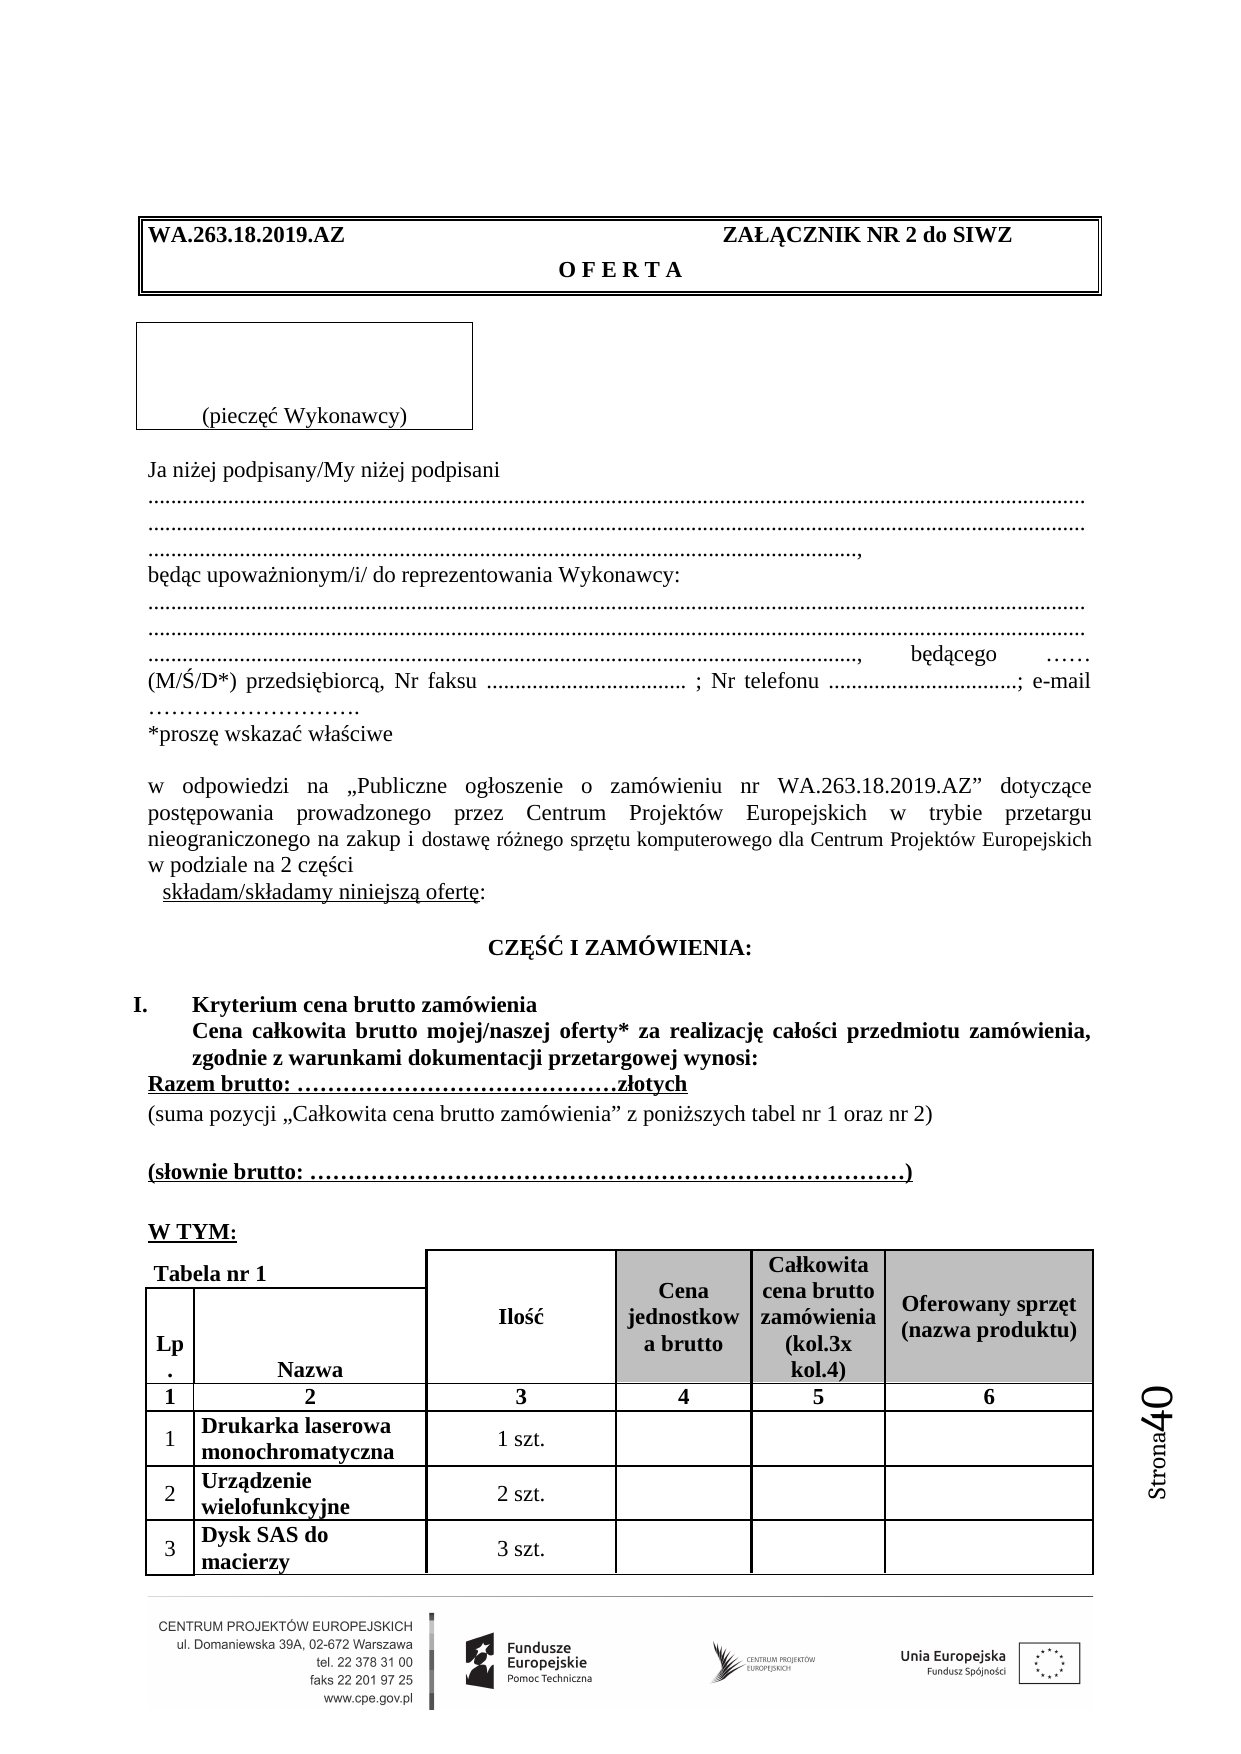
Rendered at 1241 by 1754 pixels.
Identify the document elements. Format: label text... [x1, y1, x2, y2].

table_cell 2 [147, 1467, 193, 1519]
table_cell [753, 1467, 884, 1519]
text W TYM: [148, 1218, 1093, 1245]
table_header Oferowany sprzęt (nazwa produktu) [886, 1251, 1092, 1382]
text ...................................................................................................................................................................................................................................................................................................................................................................................................................................................................., [148, 482, 1093, 561]
text *proszę wskazać właściwe [148, 719, 1093, 746]
text ...................................................................................................................................................................................................................................................................................................................................................................................................................................................................., będącego …… (M/Ś/D*) przedsiębiorcą, Nr faksu ................................... ; Nr telefonu .................................; e-mail ………………………. [148, 588, 1093, 719]
table_cell [885, 1521, 1092, 1574]
table_cell 5 [753, 1384, 884, 1410]
text będąc upoważnionym/i/ do reprezentowania Wykonawcy: [148, 561, 1093, 588]
table_header (pieczęć Wykonawcy) [137, 323, 472, 429]
text Cena całkowita brutto mojej/naszej oferty* za realizację całości przedmiotu zamówienia, zgodnie z warunkami dokumentacji przetargowej wynosi: [192, 1017, 1093, 1070]
table_cell Lp. [147, 1289, 193, 1382]
text CZĘŚĆ I ZAMÓWIENIA: [148, 934, 1093, 961]
table_cell [617, 1412, 750, 1464]
picture [147, 1596, 1094, 1710]
table_cell O F E R T A [143, 256, 1098, 291]
text składam/składamy niniejszą ofertę: [162, 878, 1093, 904]
table_cell [751, 1521, 885, 1574]
table_header WA.263.18.2019.AZ ZAŁĄCZNIK NR 2 do SIWZ [143, 221, 1098, 256]
table_header Ilość [428, 1251, 615, 1382]
table_cell [886, 1412, 1092, 1464]
table_cell 1 [147, 1384, 193, 1410]
table_cell [753, 1412, 884, 1464]
table_cell Dysk SAS do macierzy [195, 1521, 426, 1574]
text (suma pozycji „Całkowita cena brutto zamówienia” z poniższych tabel nr 1 oraz nr 2) [148, 1100, 1093, 1126]
list Kryterium cena brutto zamówienia [148, 991, 1093, 1017]
table_header Całkowita cena brutto zamówienia (kol.3x kol.4) [753, 1251, 884, 1382]
table_cell Nazwa [195, 1289, 425, 1382]
table_cell 2 [194, 1384, 425, 1410]
table_cell 1 szt. [428, 1412, 615, 1464]
table_cell 4 [617, 1384, 750, 1410]
text Razem brutto: ……………………………………złotych [148, 1070, 1093, 1096]
table_header Tabela nr 1 [146, 1249, 425, 1287]
table_header Cena jednostkowa brutto [617, 1251, 750, 1382]
table_cell [616, 1521, 751, 1574]
table_cell 1 [147, 1412, 193, 1464]
table_cell 3 [147, 1521, 193, 1574]
table_cell 3 [428, 1384, 615, 1410]
text w odpowiedzi na „Publiczne ogłoszenie o zamówieniu nr WA.263.18.2019.AZ” dotyczące postępowania prowadzonego przez Centrum Projektów Europejskich w trybie przetargu nieograniczonego na zakup i dostawę różnego sprzętu komputerowego dla Centrum Projektów Europejskich w podziale na 2 części [148, 772, 1093, 878]
table_cell 3 szt. [426, 1521, 616, 1574]
table_cell Urządzenie wielofunkcyjne [195, 1467, 425, 1519]
table_cell [886, 1467, 1092, 1519]
text (słownie brutto: ……………………………………………………………………) [148, 1158, 1093, 1184]
table_cell Drukarka laserowa monochromatyczna [195, 1412, 425, 1464]
table_cell [617, 1467, 750, 1519]
table_cell 6 [886, 1384, 1092, 1410]
table_cell 2 szt. [428, 1467, 615, 1519]
text Ja niżej podpisany/My niżej podpisani [148, 456, 1093, 482]
